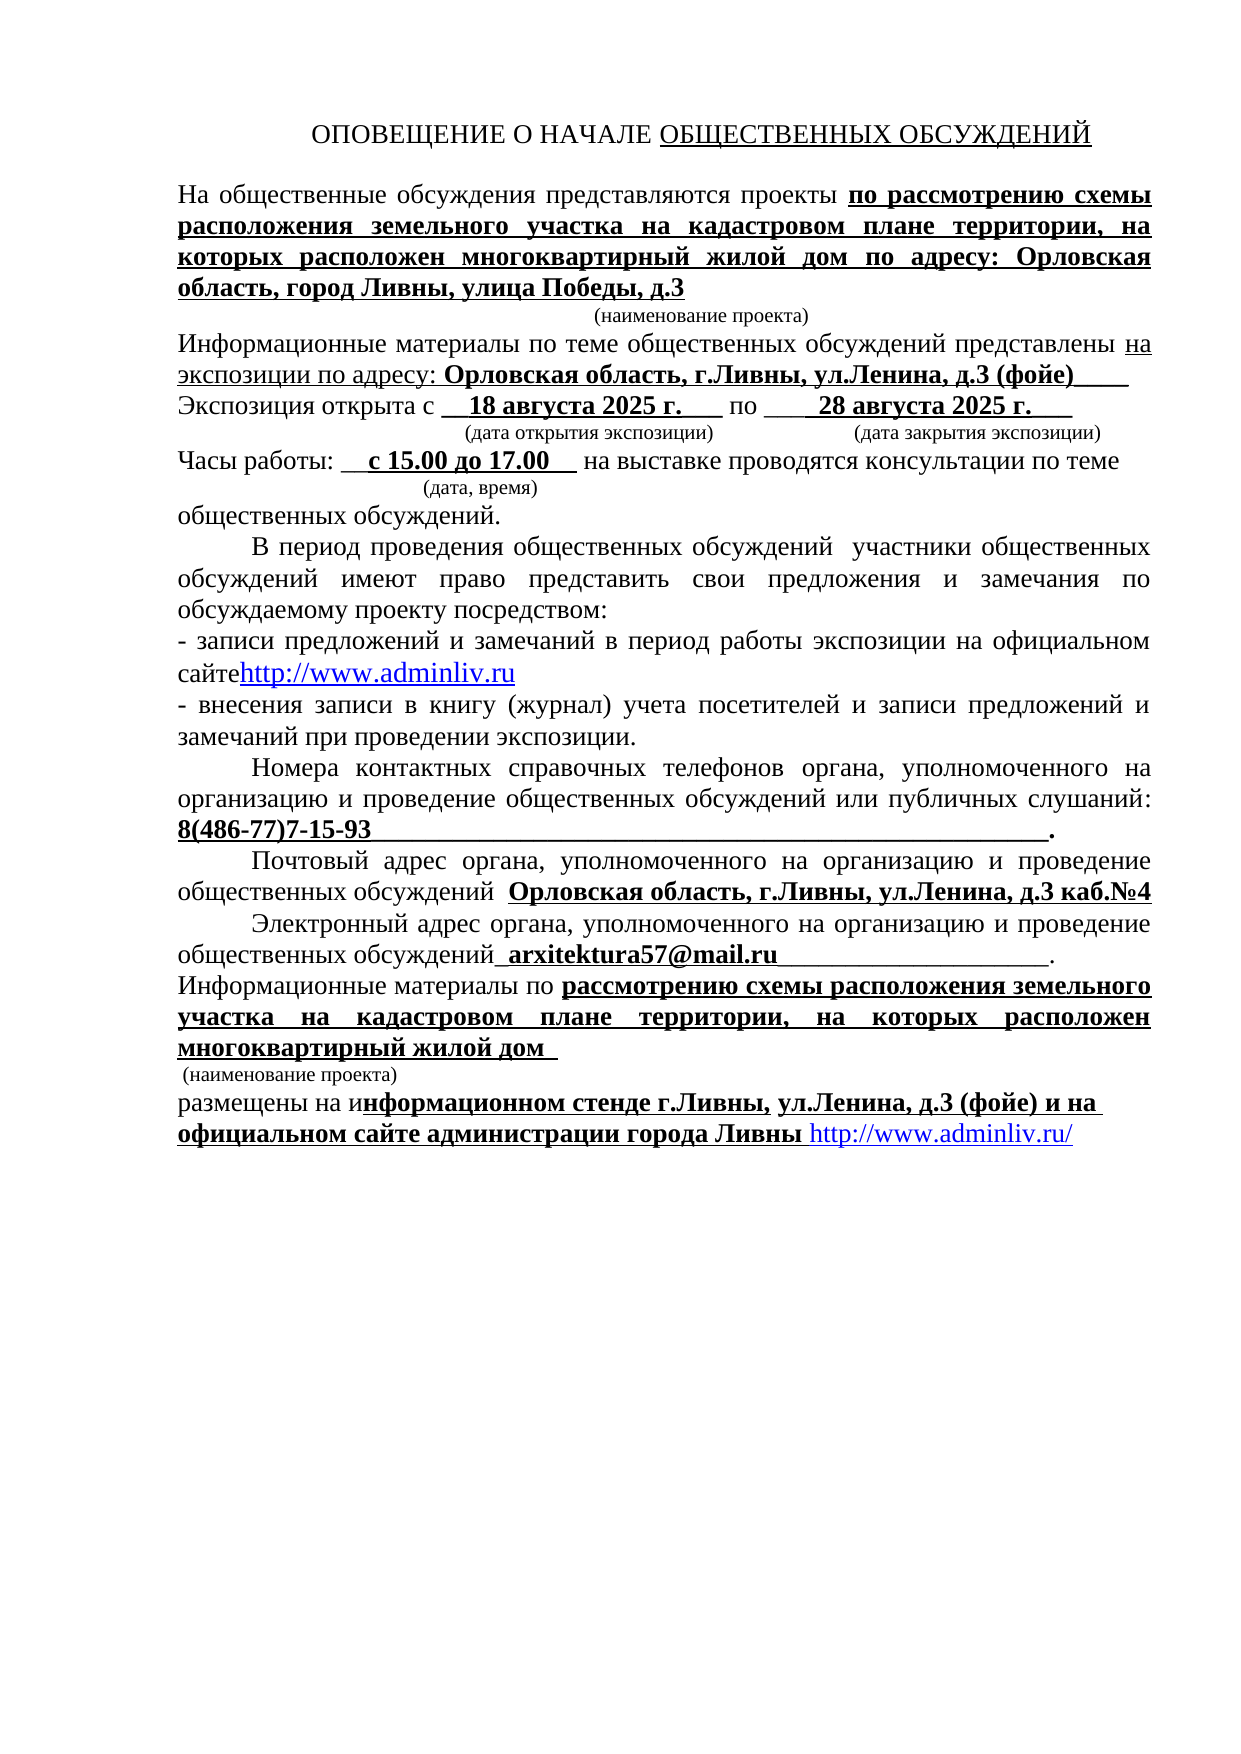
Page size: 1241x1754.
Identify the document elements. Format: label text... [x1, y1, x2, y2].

text Номера контактных справочных телефонов органа, уполномоченного на организацию и проведение общественных обсуждений или публичных слушаний: 8(486-77)7-15-93__________________________________________________. [177, 751, 1152, 844]
text (наименование проекта) [177, 303, 1152, 327]
text Информационные материалы по теме общественных обсуждений представлены на экспозиции по адресу: Орловская область, г.Ливны, ул.Ленина, д.3 (фойе)____ [177, 327, 1152, 389]
text В период проведения общественных обсуждений участники общественных обсуждений имеют право представить свои предложения и замечания по обсуждаемому проекту посредством: [177, 531, 1152, 624]
text Электронный адрес органа, уполномоченного на организацию и проведение общественных обсуждений_arxitektura57@mail.ru____________________. [177, 907, 1152, 969]
text - записи предложений и замечаний в период работы экспозиции на официальном сайтеhttp://www.adminliv.ru [177, 624, 1152, 689]
text Экспозиция открыта с __18 августа 2025 г.___ по ___ 28 августа 2025 г.___ [177, 389, 1152, 420]
text (дата открытия экспозиции) (дата закрытия экспозиции) [177, 420, 1152, 444]
text - внесения записи в книгу (журнал) учета посетителей и записи предложений и замечаний при проведении экспозиции. [177, 689, 1152, 751]
text Почтовый адрес органа, уполномоченного на организацию и проведение общественных обсуждений Орловская область, г.Ливны, ул.Ленина, д.3 каб.№4 [177, 844, 1152, 907]
text ОПОВЕЩЕНИЕ О НАЧАЛЕ ОБЩЕСТВЕННЫХ ОБСУЖДЕНИЙ [177, 118, 1152, 149]
text Часы работы: __с 15.00 до 17.00__ на выставке проводятся консультации по теме [177, 444, 1152, 475]
text На общественные обсуждения представляются проекты по рассмотрению схемы расположения земельного участка на кадастровом плане территории, на которых расположен многоквартирный жилой дом по адресу: Орловская область, город Ливны, улица Победы, д.3 [177, 178, 1152, 236]
text (наименование проекта) [177, 1062, 1152, 1086]
text (дата, время) [177, 475, 1152, 499]
text На общественные обсуждения представляются проекты по рассмотрению схемы расположения земельного участка на кадастровом плане территории, на которых расположен многоквартирный жилой дом по адресу: Орловская область, город Ливны, улица Победы, д.3 [177, 238, 1152, 303]
text размещены на информационном стенде г.Ливны, ул.Ленина, д.3 (фойе) и на официальном сайте администрации города Ливны http://www.adminliv.ru/ [177, 1086, 1152, 1149]
text Информационные материалы по рассмотрению схемы расположения земельного участка на кадастровом плане территории, на которых расположен многоквартирный жилой дом [177, 969, 1152, 1062]
text общественных обсуждений. [177, 499, 1152, 531]
